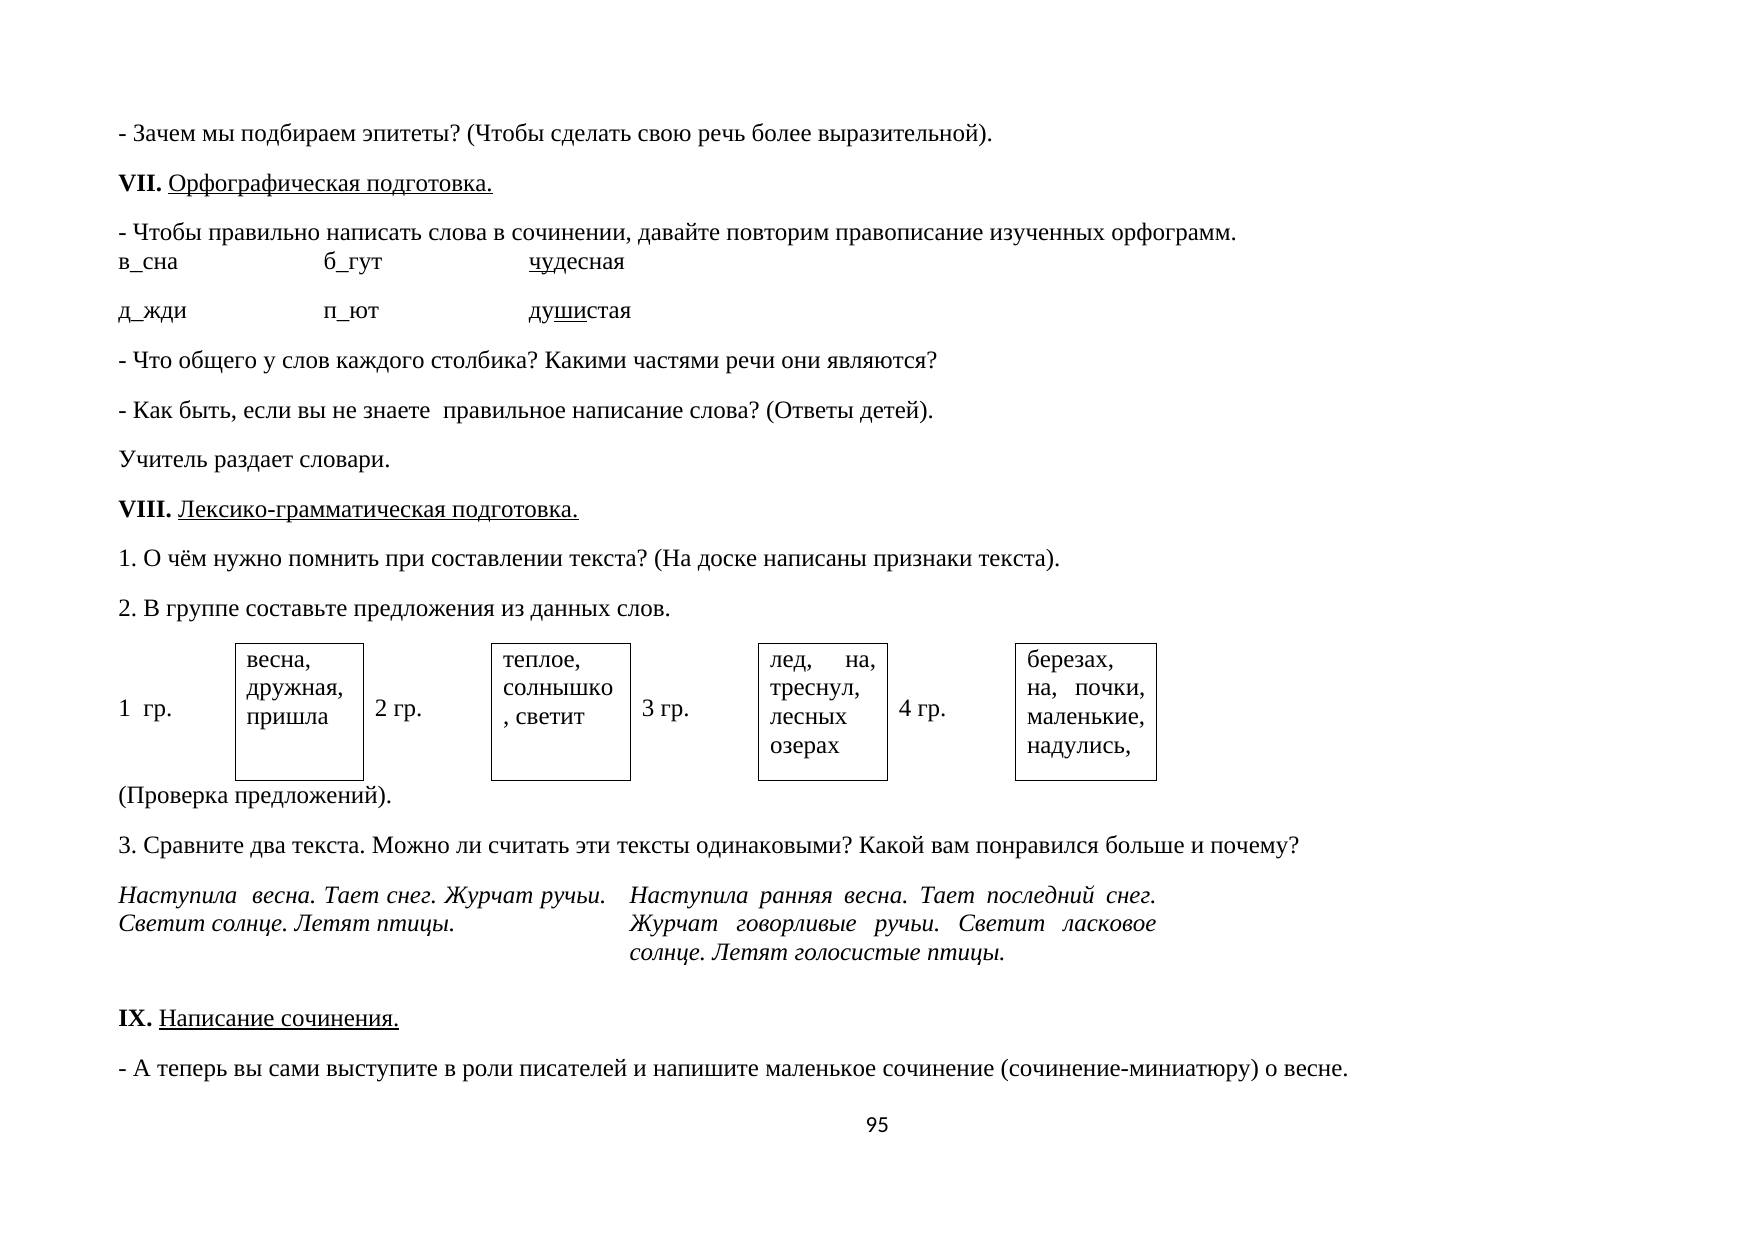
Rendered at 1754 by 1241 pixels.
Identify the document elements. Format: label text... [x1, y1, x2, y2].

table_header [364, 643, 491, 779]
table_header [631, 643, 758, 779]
text - Что общего у слов каждого столбика? Какими частями речи они являются? [118, 345, 1636, 374]
text VII. Орфографическая подготовка. [118, 168, 1636, 196]
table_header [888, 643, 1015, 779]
text - А теперь вы сами выступите в роли писателей и напишите маленькое сочинение (сочинение-миниатюру) о весне. [118, 1053, 1636, 1082]
text 2. В группе составьте предложения из данных слов. [118, 593, 1636, 622]
text 1. О чём нужно помнить при составлении текста? (На доске написаны признаки текста). [118, 543, 1636, 572]
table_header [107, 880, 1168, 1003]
text - Как быть, если вы не знаете правильное написание слова? (Ответы детей). [118, 395, 1636, 423]
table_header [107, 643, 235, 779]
text - Зачем мы подбираем эпитеты? (Чтобы сделать свою речь более выразительной). [118, 118, 1636, 147]
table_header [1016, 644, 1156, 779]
text VIII. Лексико-грамматическая подготовка. [118, 494, 1636, 523]
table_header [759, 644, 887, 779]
text - Чтобы правильно написать слова в сочинении, давайте повторим правописание изученных орфограмм. [118, 217, 1636, 246]
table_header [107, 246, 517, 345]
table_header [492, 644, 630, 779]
text IX. Написание сочинения. [118, 1003, 1636, 1032]
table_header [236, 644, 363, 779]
text 3. Сравните два текста. Можно ли считать эти тексты одинаковыми? Какой вам понравился больше и почему? [118, 830, 1636, 859]
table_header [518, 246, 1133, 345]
text (Проверка предложений). [118, 781, 1636, 809]
text Учитель раздает словари. [118, 444, 1636, 473]
